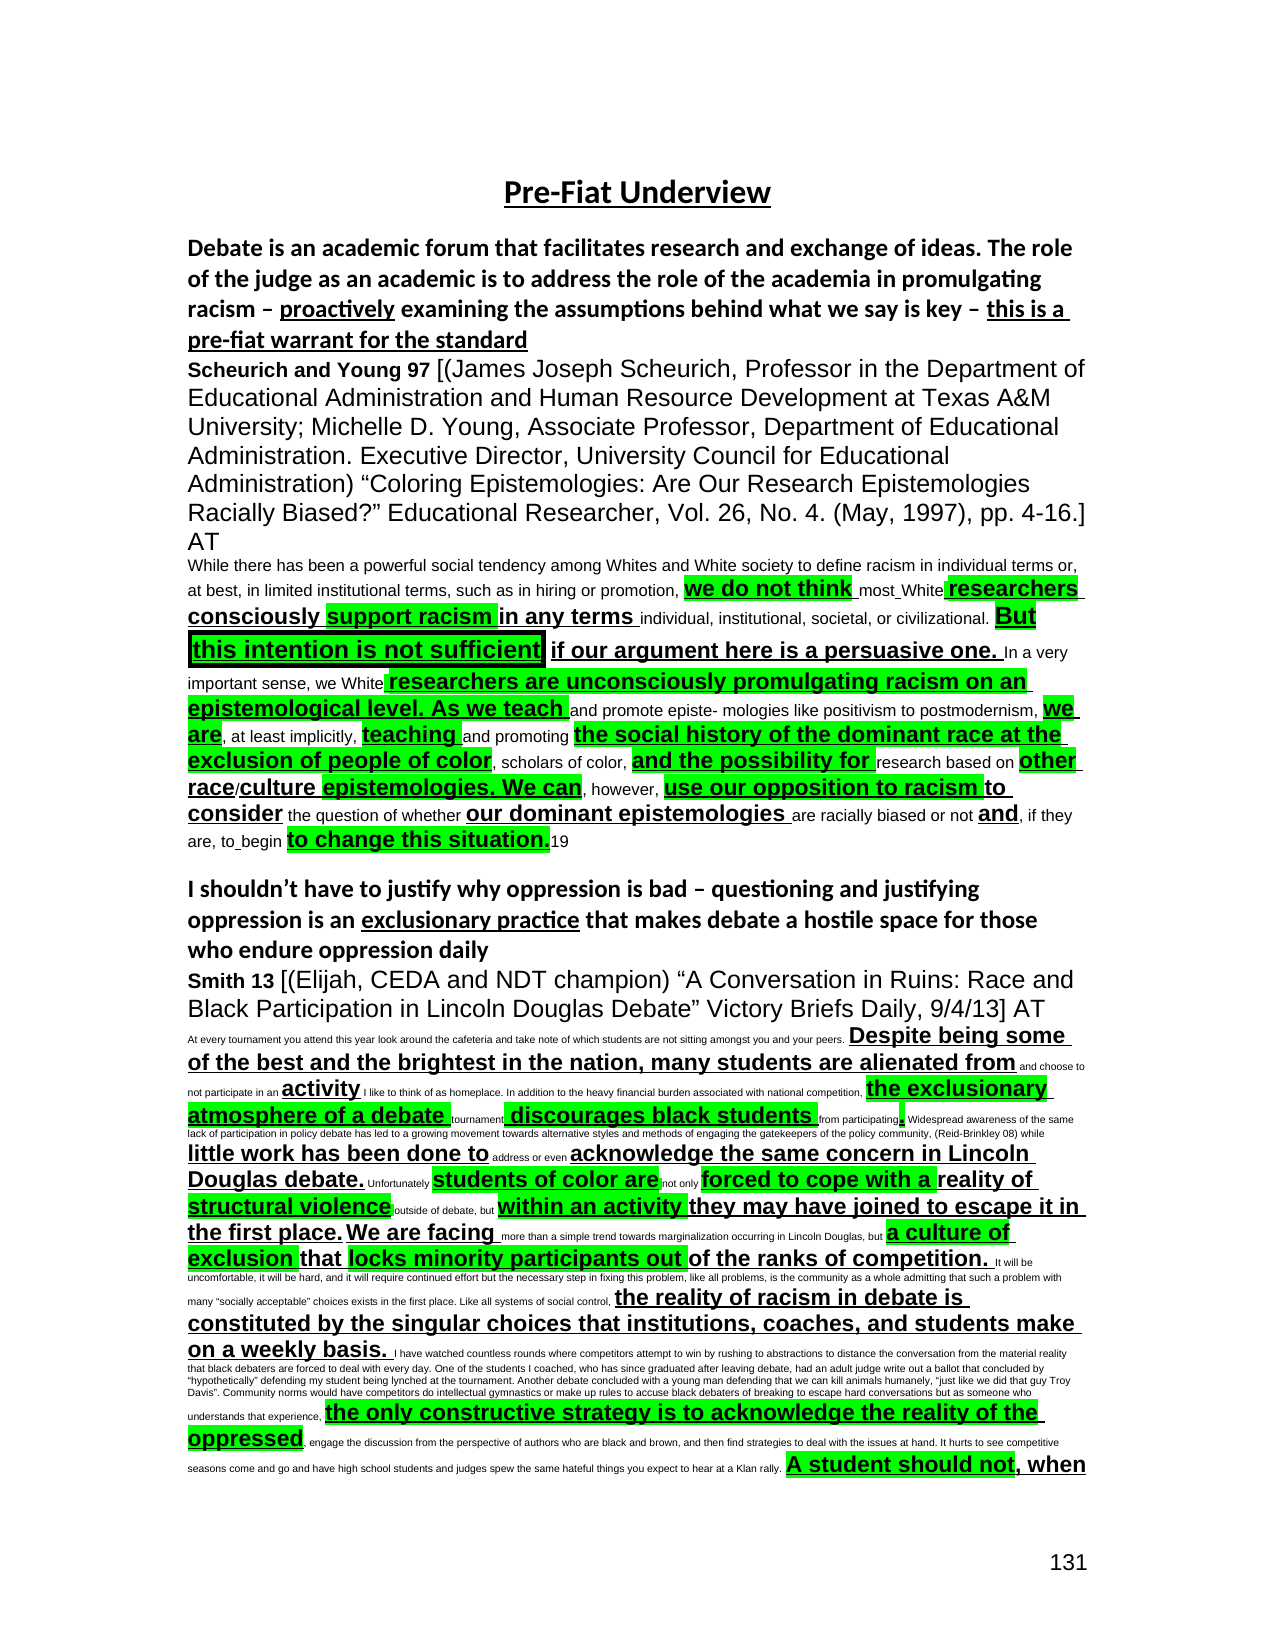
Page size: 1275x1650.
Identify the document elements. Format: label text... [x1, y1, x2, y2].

text Smith 13 [(Elijah, CEDA and NDT champion) “A Conversation in Ruins: Race and Black Participation in Lincoln Douglas Debate” Victory Briefs Daily, 9/4/13] AT [187, 965, 1087, 1022]
subtitle Pre-Fiat Underview [187, 171, 1087, 212]
text While there has been a powerful social tendency among Whites and White society to define racism in individual terms or, at best, in limited institutional terms, such as in hiring or promotion, we do not think most White researchers consciously support racism in any terms individual, institutional, societal, or civilizational. But this intention is not sufficient if our argument here is a persuasive one. In a very important sense, we White researchers are unconsciously promulgating racism on an epistemological level. As we teach and promote episte- mologies like positivism to postmodernism, we are, at least implicitly, teaching and promoting the social history of the dominant race at the exclusion of people of color, scholars of color, and the possibility for research based on other race/culture epistemologies. We can, however, use our opposition to racism to consider the question of whether our dominant epistemologies are racially biased or not and, if they are, to begin to change this situation.19 [187, 556, 1087, 853]
subtitle Debate is an academic forum that facilitates research and exchange of ideas. The role of the judge as an academic is to address the role of the academia in promulgating racism – proactively examining the assumptions behind what we say is key – this is a pre-fiat warrant for the standard [187, 232, 1087, 354]
subtitle I shouldn’t have to justify why oppression is bad – questioning and justifying oppression is an exclusionary practice that makes debate a hostile space for those who endure oppression daily [187, 873, 1087, 965]
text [187, 1022, 1087, 1478]
text Scheurich and Young 97 [(James Joseph Scheurich, Professor in the Department of Educational Administration and Human Resource Development at Texas A&M University; Michelle D. Young, Associate Professor, Department of Educational Administration. Executive Director, University Council for Educational Administration) “Coloring Epistemologies: Are Our Research Epistemologies Racially Biased?” Educational Researcher, Vol. 26, No. 4. (May, 1997), pp. 4-16.] AT [187, 354, 1087, 556]
